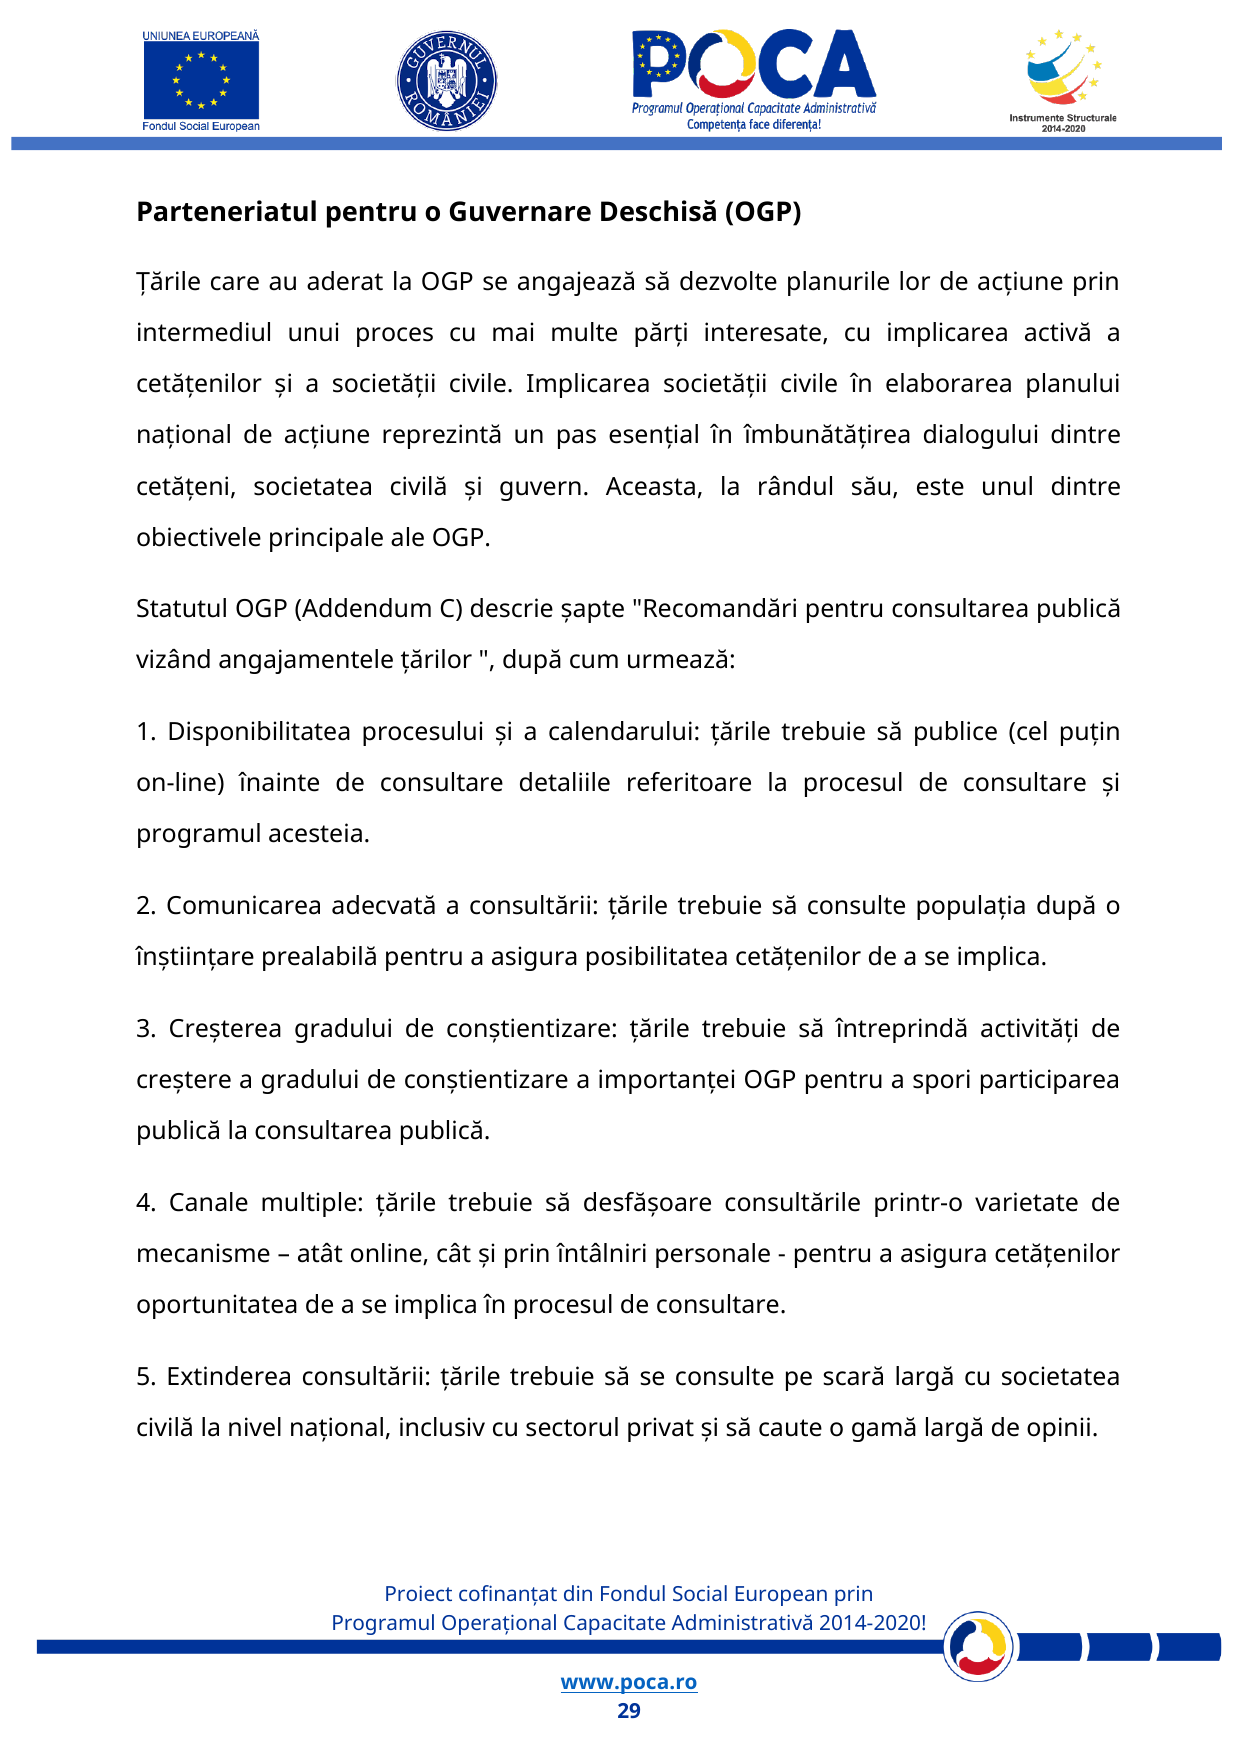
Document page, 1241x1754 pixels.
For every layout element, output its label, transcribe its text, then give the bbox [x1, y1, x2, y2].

text 2. Comunicarea adecvată a consultării: țările trebuie să consulte populația după o înștiințare prealabilă pentru a asigura posibilitatea cetățenilor de a se implica. [136, 888, 1122, 973]
text Parteneriatul pentru o Guvernare Deschisă (OGP) [136, 192, 1122, 229]
text 4. Canale multiple: țările trebuie să desfășoare consultările printr-o varietate de mecanisme – atât online, cât și prin întâlniri personale - pentru a asigura cetățenilor oportunitatea de a se implica în procesul de consultare. [136, 1185, 1122, 1321]
picture [36, 1611, 1222, 1682]
text 1. Disponibilitatea procesului și a calendarului: țările trebuie să publice (cel puțin on-line) înainte de consultare detaliile referitoare la procesul de consultare și programul acesteia. [136, 714, 1122, 850]
text Țările care au aderat la OGP se angajează să dezvolte planurile lor de acțiune prin intermediul unui proces cu mai multe părți interesate, cu implicarea activă a cetățenilor și a societății civile. Implicarea societății civile în elaborarea planului național de acțiune reprezintă un pas esențial în îmbunătățirea dialogului dintre cetățeni, societatea civilă și guvern. Aceasta, la rândul său, este unul dintre obiectivele principale ale OGP. [136, 264, 1122, 553]
text Statutul OGP (Addendum C) descrie șapte "Recomandări pentru consultarea publică vizând angajamentele țărilor ", după cum urmează: [136, 591, 1122, 676]
text 5. Extinderea consultării: țările trebuie să se consulte pe scară largă cu societatea civilă la nivel național, inclusiv cu sectorul privat și să caute o gamă largă de opinii. [136, 1359, 1122, 1444]
text 3. Creșterea gradului de conștientizare: țările trebuie să întreprindă activități de creștere a gradului de conștientizare a importanței OGP pentru a spori participarea publică la consultarea publică. [136, 1011, 1122, 1147]
picture [141, 29, 1117, 132]
